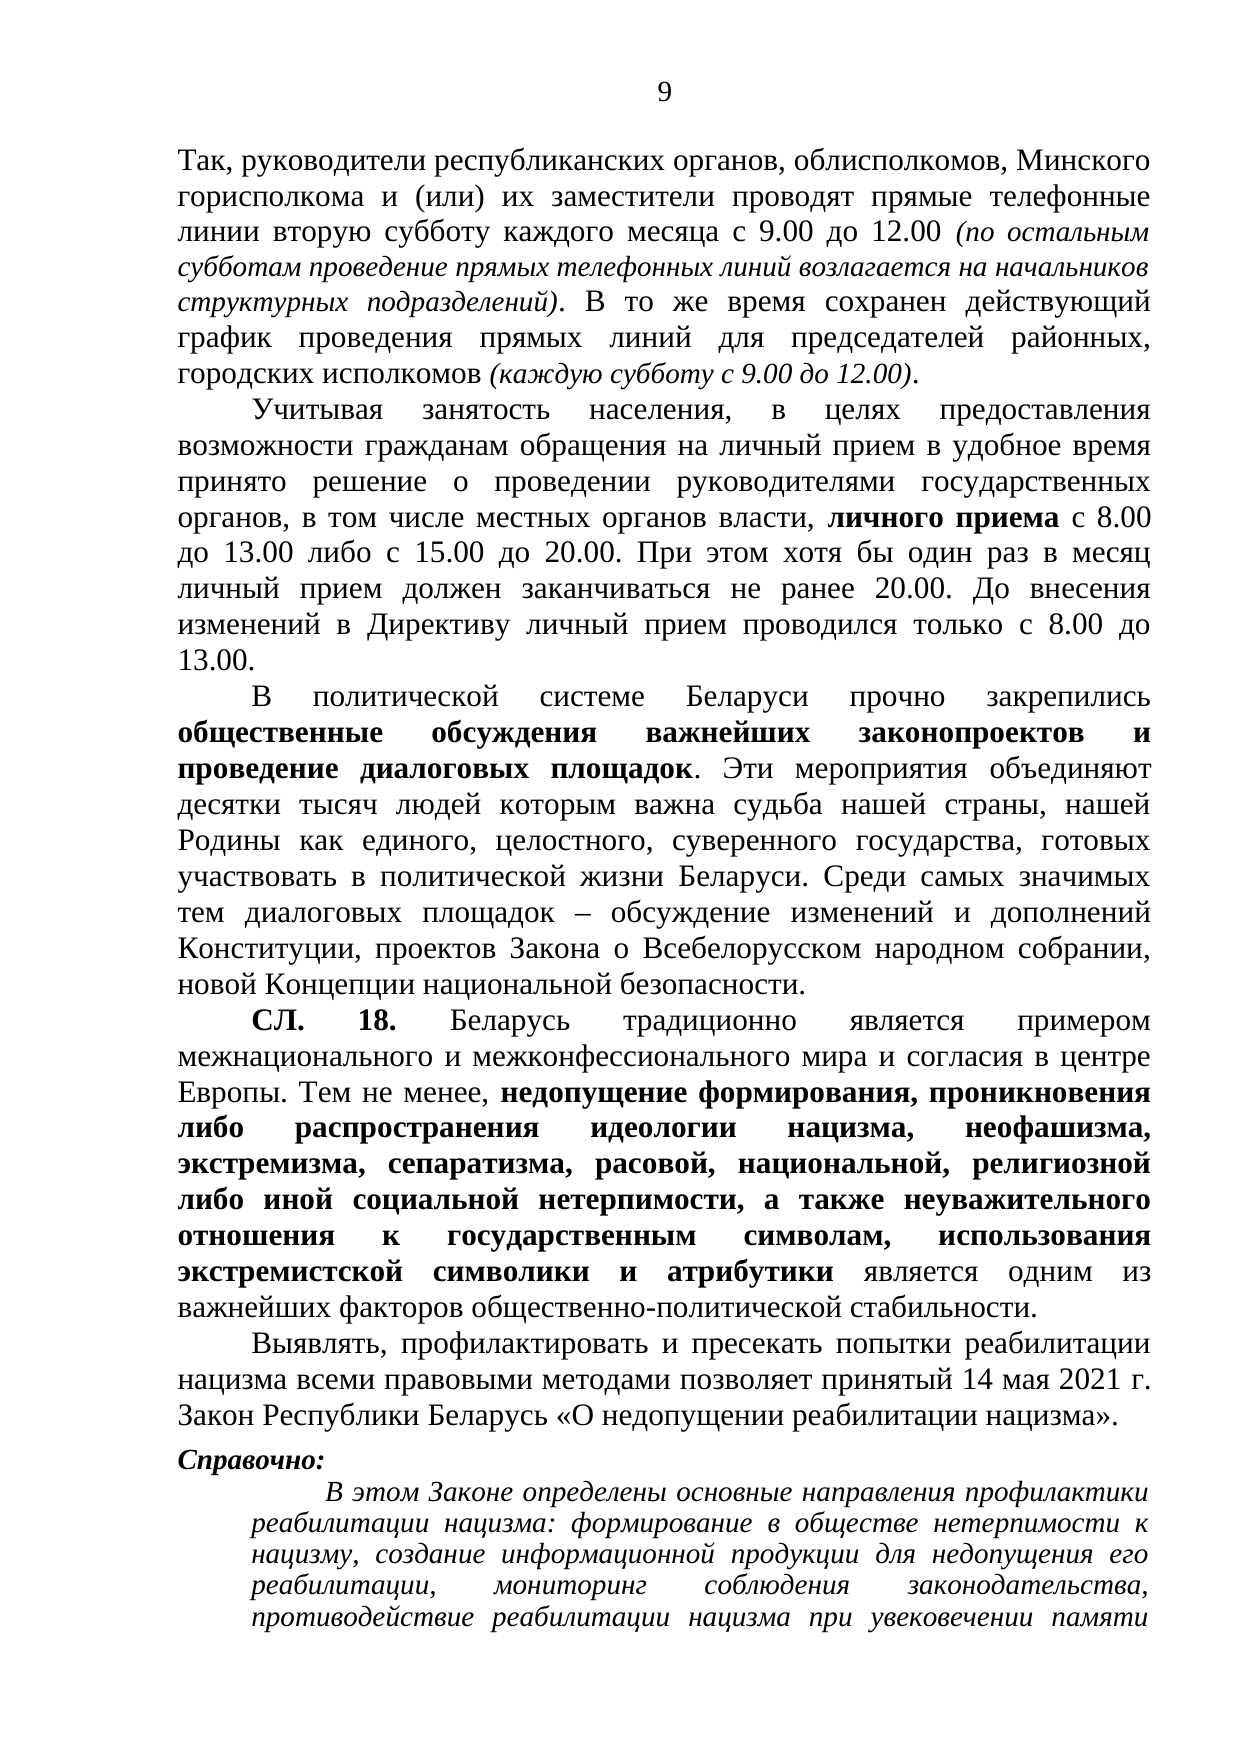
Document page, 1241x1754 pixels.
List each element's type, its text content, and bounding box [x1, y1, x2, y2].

text В политической системе Беларуси прочно закрепились общественные обсуждения важнейших законопроектов и проведение диалоговых площадок. Эти мероприятия объединяют десятки тысяч людей которым важна судьба нашей страны, нашей Родины как единого, целостного, суверенного государства, готовых участвовать в политической жизни Беларуси. Среди самых значимых тем диалоговых площадок – обсуждение изменений и дополнений Конституции, проектов Закона о Всебелорусском народном собрании, новой Концепции национальной безопасности. [177, 677, 1152, 1001]
text СЛ. 18. Беларусь традиционно является примером межнационального и межконфессионального мира и согласия в центре Европы. Тем не менее, недопущение формирования, проникновения либо распространения идеологии нацизма, неофашизма, экстремизма, сепаратизма, расовой, национальной, религиозной либо иной социальной нетерпимости, а также неуважительного отношения к государственным символам, использования экстремистской символики и атрибутики является одним из важнейших факторов общественно-политической стабильности. [177, 1001, 1152, 1324]
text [177, 141, 1152, 390]
text Учитывая занятость населения, в целях предоставления возможности гражданам обращения на личный прием в удобное время принято решение о проведении руководителями государственных органов, в том числе местных органов власти, личного приема с 8.00 до 13.00 либо с 15.00 до 20.00. При этом хотя бы один раз в месяц личный прием должен заканчиваться не ранее 20.00. До внесения изменений в Директиву личный прием проводился только с 8.00 до 13.00. [177, 390, 1152, 677]
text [251, 1476, 1152, 1632]
text Справочно: [177, 1445, 1152, 1476]
text Выявлять, профилактировать и пресекать попытки реабилитации нацизма всеми правовыми методами позволяет принятый 14 мая 2021 г. Закон Республики Беларусь «О недопущении реабилитации нацизма». [177, 1324, 1152, 1432]
